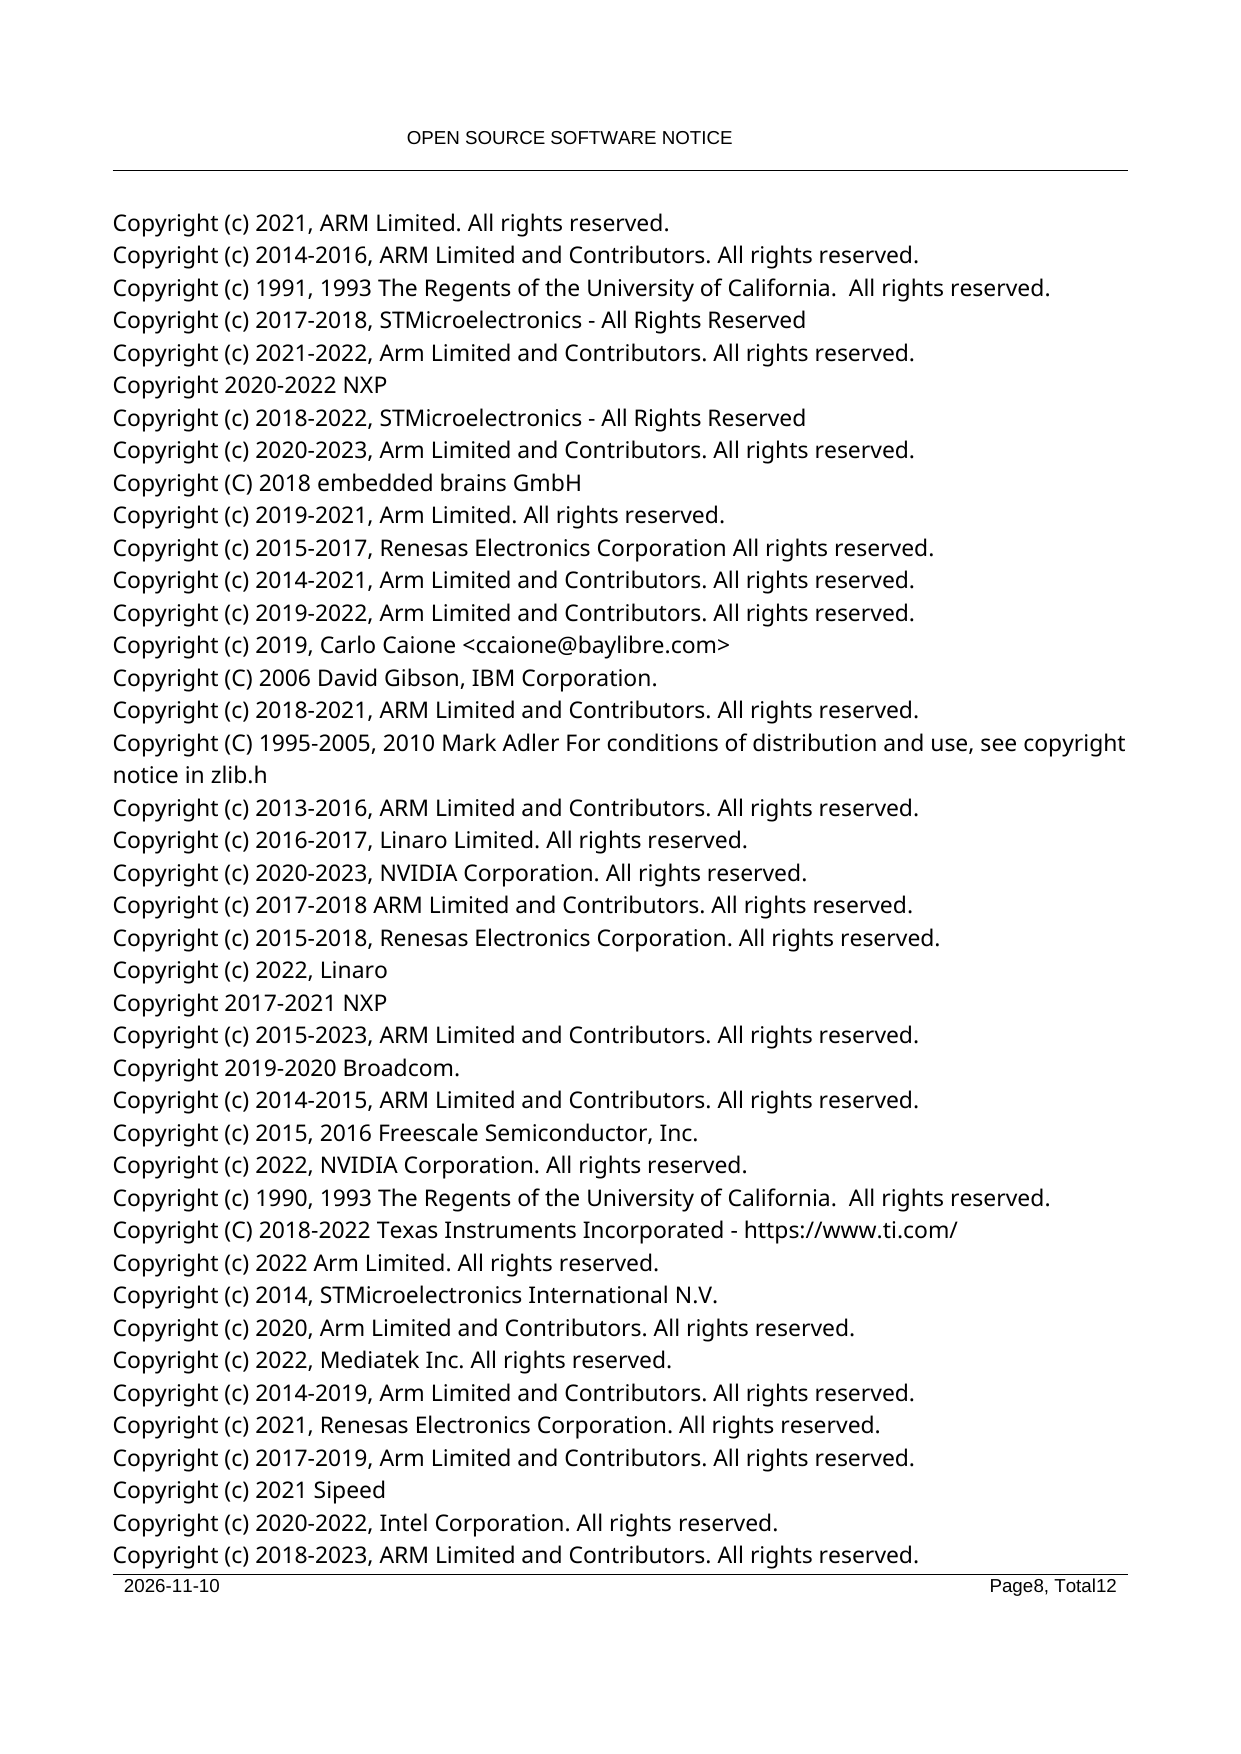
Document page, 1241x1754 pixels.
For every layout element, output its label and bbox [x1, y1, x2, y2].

text [112, 206, 1128, 1571]
